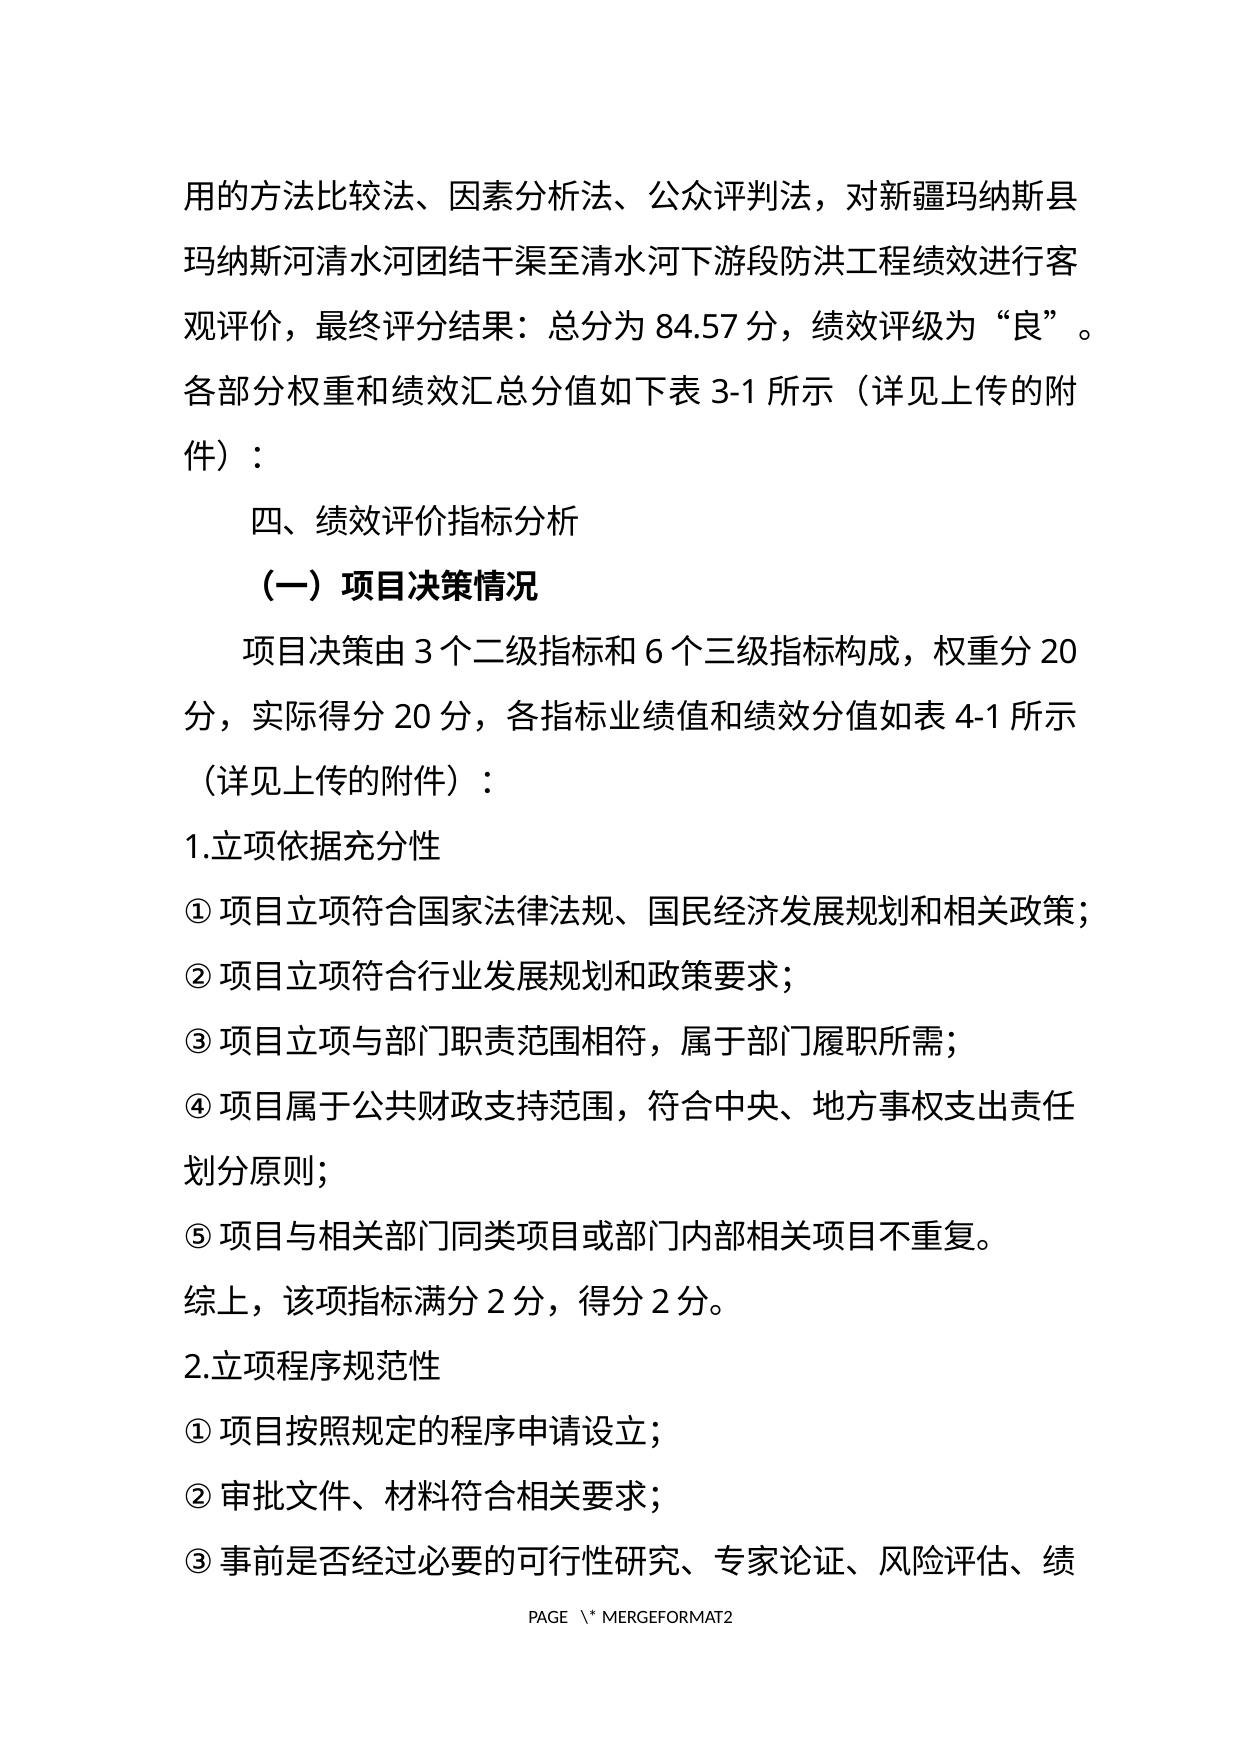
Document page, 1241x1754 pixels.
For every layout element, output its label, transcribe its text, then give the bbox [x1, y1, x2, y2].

text （一）项目决策情况 [183, 552, 1078, 617]
text 四、绩效评价指标分析 [183, 487, 1078, 552]
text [183, 617, 1078, 1592]
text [183, 162, 1078, 487]
